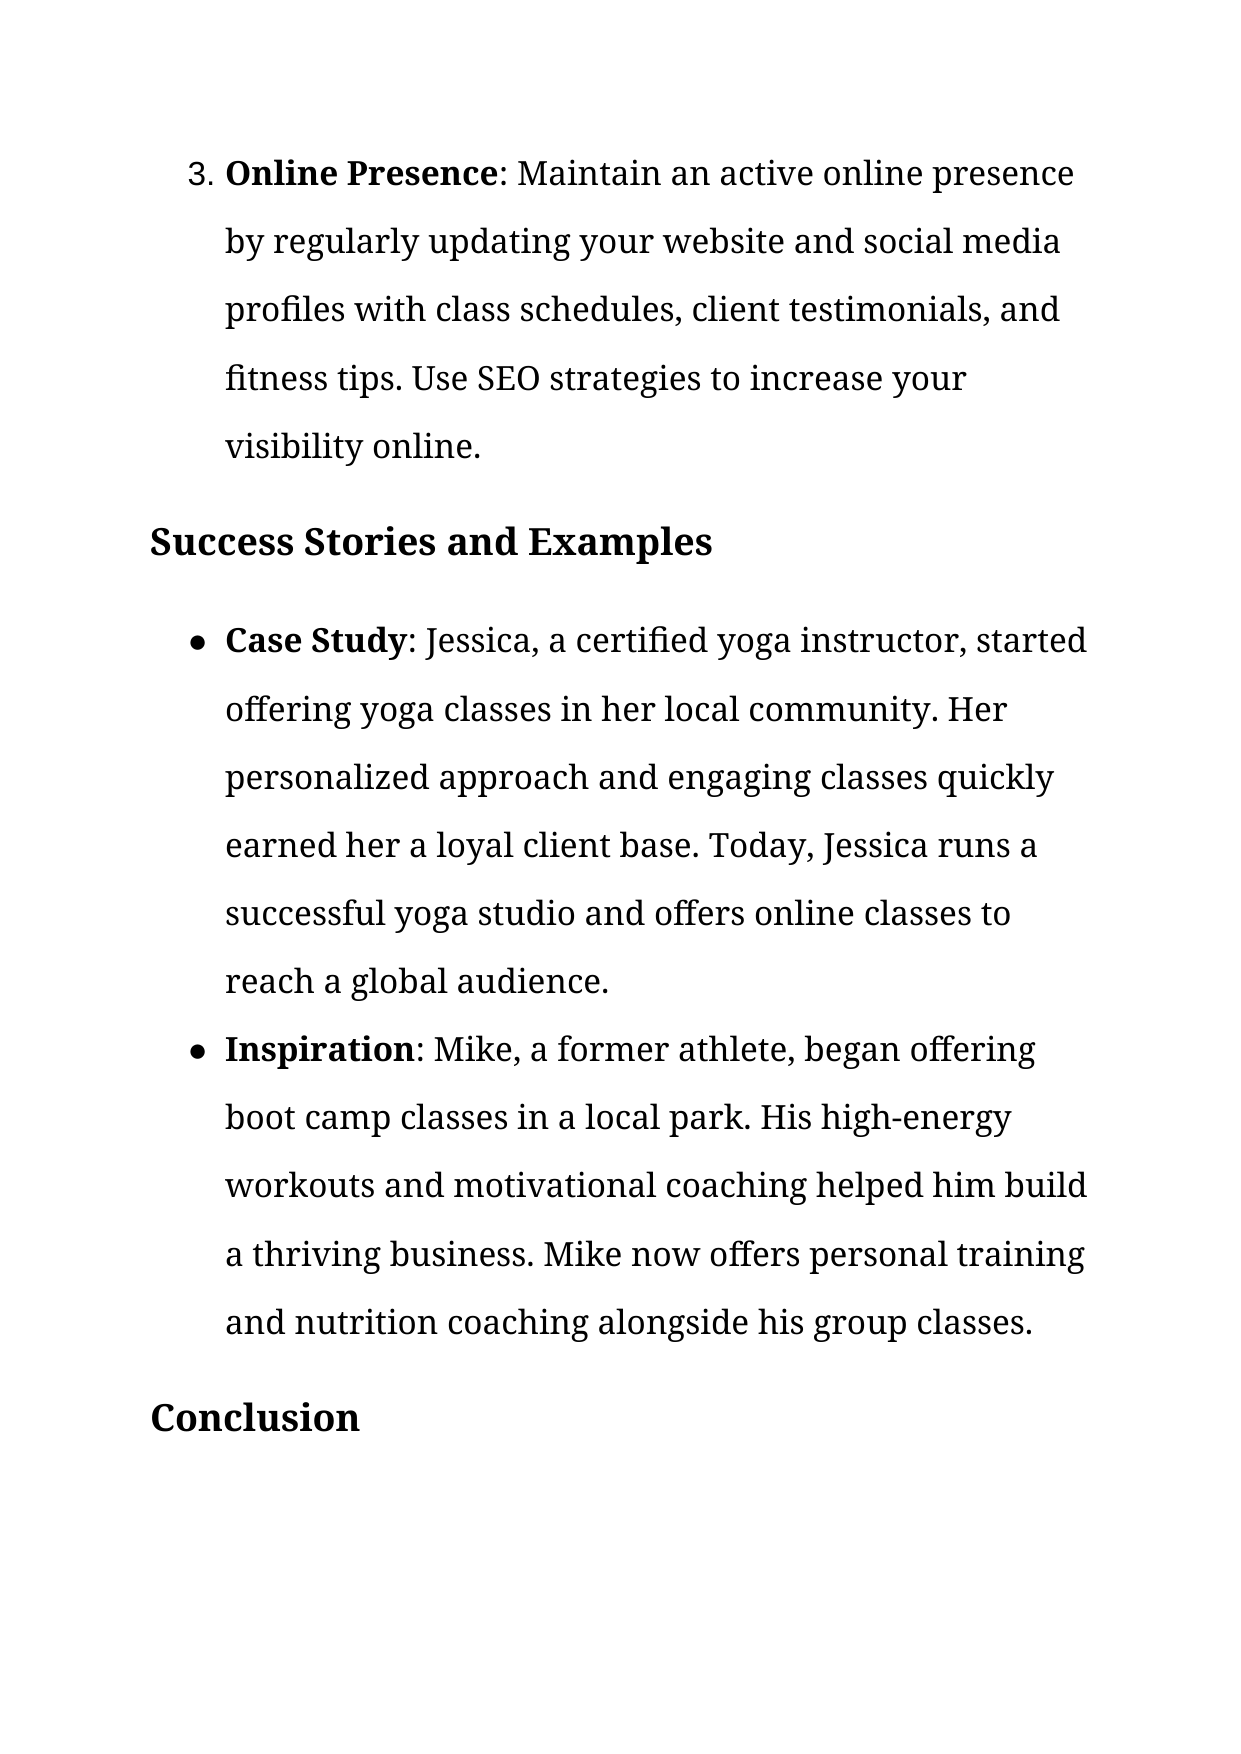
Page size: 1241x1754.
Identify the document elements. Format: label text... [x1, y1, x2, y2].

text Conclusion [150, 1392, 1090, 1443]
list Inspiration: Mike, a former athlete, began offering boot camp classes in a local park. His high-energy workouts and motivational coaching helped him build a thriving business. Mike now offers personal training and nutrition coaching alongside his group classes. [187, 1026, 1090, 1344]
text Success Stories and Examples [150, 516, 1090, 567]
list Online Presence: Maintain an active online presence by regularly updating your website and social media profiles with class schedules, client testimonials, and fitness tips. Use SEO strategies to increase your visibility online. [187, 150, 1090, 468]
list Case Study: Jessica, a certified yoga instructor, started offering yoga classes in her local community. Her personalized approach and engaging classes quickly earned her a loyal client base. Today, Jessica runs a successful yoga studio and offers online classes to reach a global audience. [187, 617, 1090, 1003]
